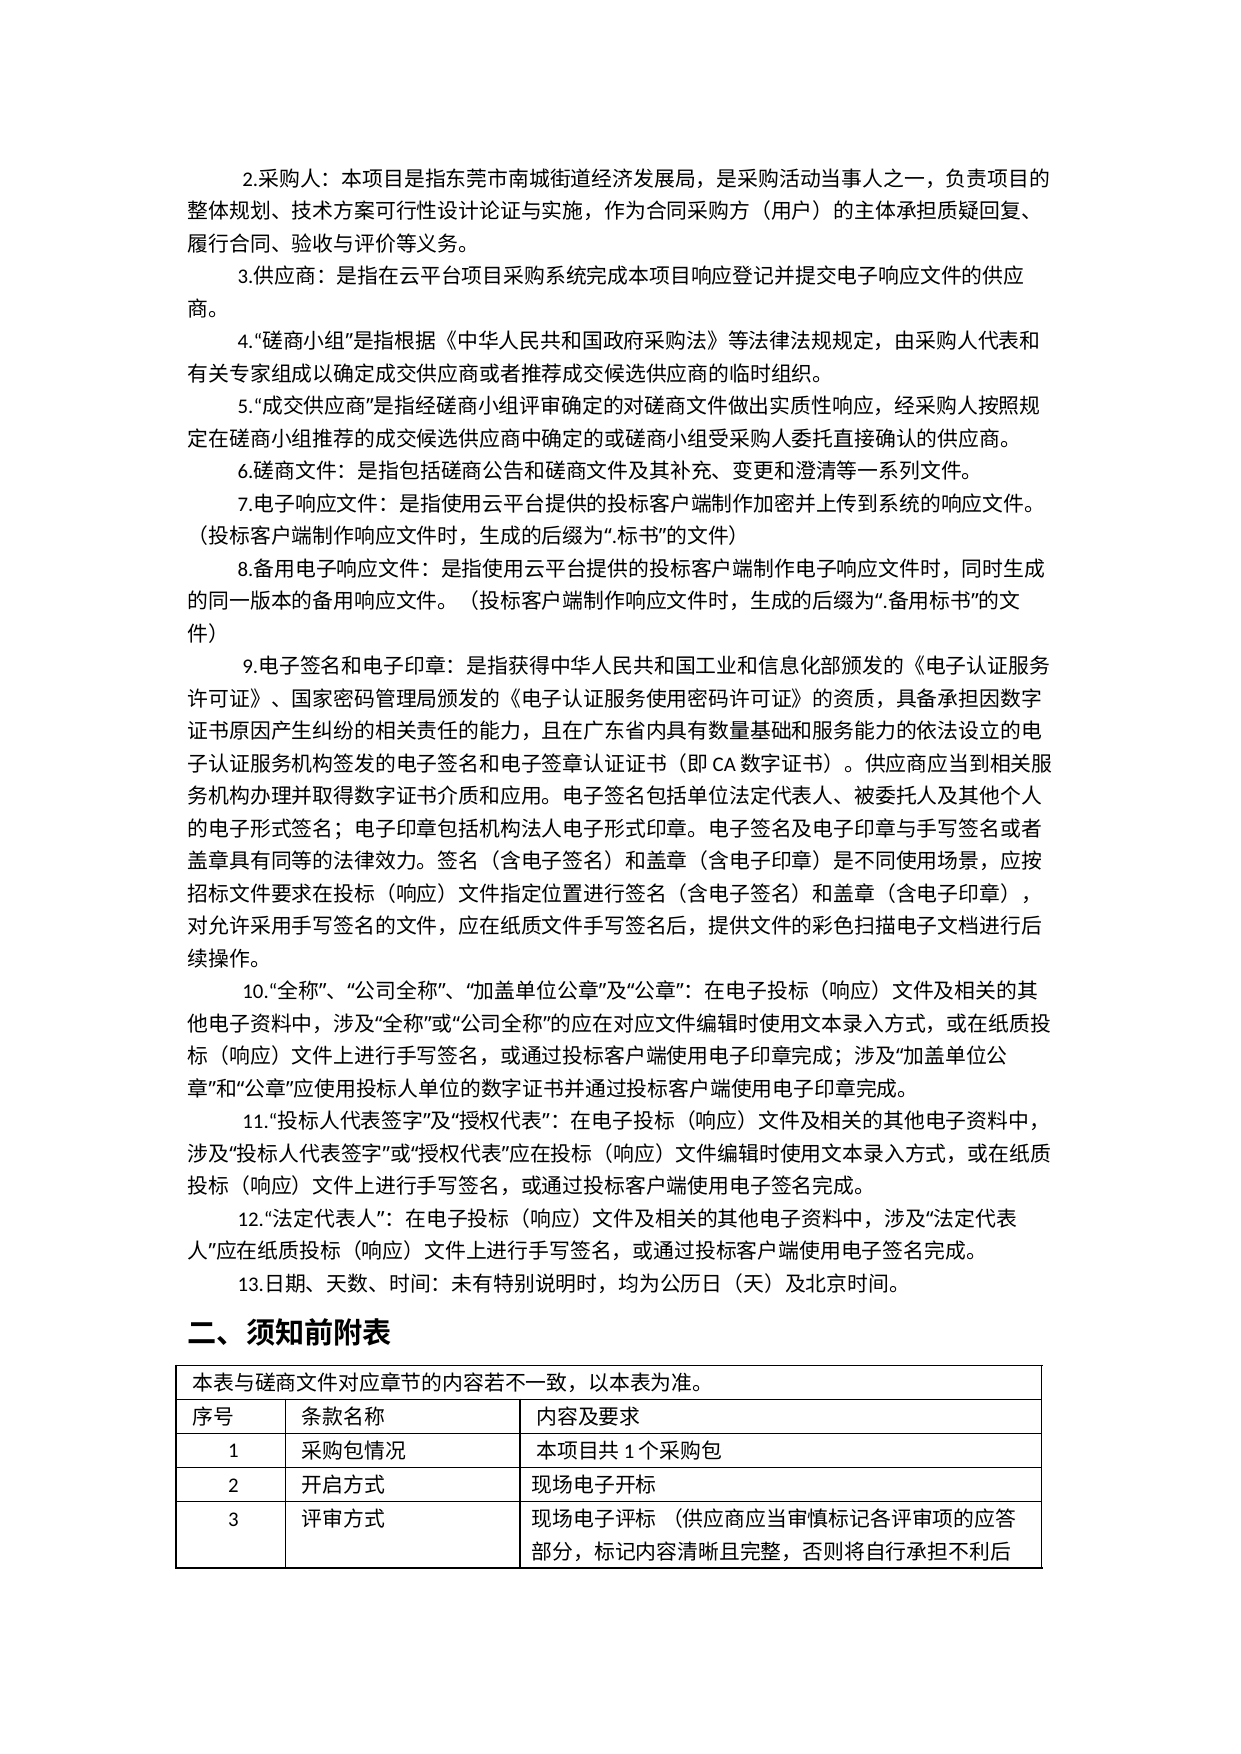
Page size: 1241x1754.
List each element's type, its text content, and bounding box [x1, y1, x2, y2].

text 12.“法定代表人”：在电子投标（响应）文件及相关的其他电子资料中，涉及“法定代表人”应在纸质投标（响应）文件上进行手写签名，或通过投标客户端使用电子签名完成。 [187, 1202, 1053, 1267]
text 二、须知前附表 [187, 1299, 1053, 1364]
table_cell 1 [177, 1434, 285, 1467]
table_header 本表与磋商文件对应章节的内容若不一致，以本表为准。 [177, 1366, 1041, 1398]
table_cell 内容及要求 [521, 1400, 1041, 1433]
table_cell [521, 1502, 1041, 1567]
text 2.采购人：本项目是指东莞市南城街道经济发展局，是采购活动当事人之一，负责项目的整体规划、技术方案可行性设计论证与实施，作为合同采购方（用户）的主体承担质疑回复、履行合同、验收与评价等义务。 [187, 162, 1053, 259]
text 3.供应商：是指在云平台项目采购系统完成本项目响应登记并提交电子响应文件的供应商。 [187, 259, 1053, 324]
text 10.“全称”、“公司全称”、“加盖单位公章”及“公章”：在电子投标（响应）文件及相关的其他电子资料中，涉及“全称”或“公司全称”的应在对应文件编辑时使用文本录入方式，或在纸质投标（响应）文件上进行手写签名，或通过投标客户端使用电子印章完成；涉及“加盖单位公章”和“公章”应使用投标人单位的数字证书并通过投标客户端使用电子印章完成。 [187, 974, 1053, 1104]
text 8.备用电子响应文件：是指使用云平台提供的投标客户端制作电子响应文件时，同时生成的同一版本的备用响应文件。（投标客户端制作响应文件时，生成的后缀为“.备用标书”的文件） [187, 552, 1053, 649]
text 11.“投标人代表签字”及“授权代表”：在电子投标（响应）文件及相关的其他电子资料中，涉及“投标人代表签字”或“授权代表”应在投标（响应）文件编辑时使用文本录入方式，或在纸质投标（响应）文件上进行手写签名，或通过投标客户端使用电子签名完成。 [187, 1104, 1053, 1202]
text 4.“磋商小组”是指根据《中华人民共和国政府采购法》等法律法规规定，由采购人代表和有关专家组成以确定成交供应商或者推荐成交候选供应商的临时组织。 [187, 324, 1053, 389]
text 9.电子签名和电子印章：是指获得中华人民共和国工业和信息化部颁发的《电子认证服务许可证》、国家密码管理局颁发的《电子认证服务使用密码许可证》的资质，具备承担因数字证书原因产生纠纷的相关责任的能力，且在广东省内具有数量基础和服务能力的依法设立的电子认证服务机构签发的电子签名和电子签章认证证书（即CA数字证书）。供应商应当到相关服务机构办理并取得数字证书介质和应用。电子签名包括单位法定代表人、被委托人及其他个人的电子形式签名；电子印章包括机构法人电子形式印章。电子签名及电子印章与手写签名或者盖章具有同等的法律效力。签名（含电子签名）和盖章（含电子印章）是不同使用场景，应按招标文件要求在投标（响应）文件指定位置进行签名（含电子签名）和盖章（含电子印章），对允许采用手写签名的文件，应在纸质文件手写签名后，提供文件的彩色扫描电子文档进行后续操作。 [187, 649, 1053, 974]
table_cell 条款名称 [286, 1400, 519, 1433]
table_cell 开启方式 [286, 1468, 519, 1501]
table_cell 序号 [177, 1400, 285, 1433]
text 13.日期、天数、时间：未有特别说明时，均为公历日（天）及北京时间。 [187, 1267, 1053, 1299]
table_cell 2 [177, 1468, 285, 1501]
text 7.电子响应文件：是指使用云平台提供的投标客户端制作加密并上传到系统的响应文件。（投标客户端制作响应文件时，生成的后缀为“.标书”的文件） [187, 487, 1053, 552]
table_cell 评审方式 [286, 1502, 519, 1567]
text 6.磋商文件：是指包括磋商公告和磋商文件及其补充、变更和澄清等一系列文件。 [187, 454, 1053, 487]
table_cell 3 [177, 1502, 285, 1567]
text 5.“成交供应商”是指经磋商小组评审确定的对磋商文件做出实质性响应，经采购人按照规定在磋商小组推荐的成交候选供应商中确定的或磋商小组受采购人委托直接确认的供应商。 [187, 389, 1053, 454]
table_cell 采购包情况 [286, 1434, 519, 1467]
table_cell 本项目共1个采购包 [521, 1434, 1041, 1467]
table_cell 现场电子开标 [521, 1468, 1041, 1501]
